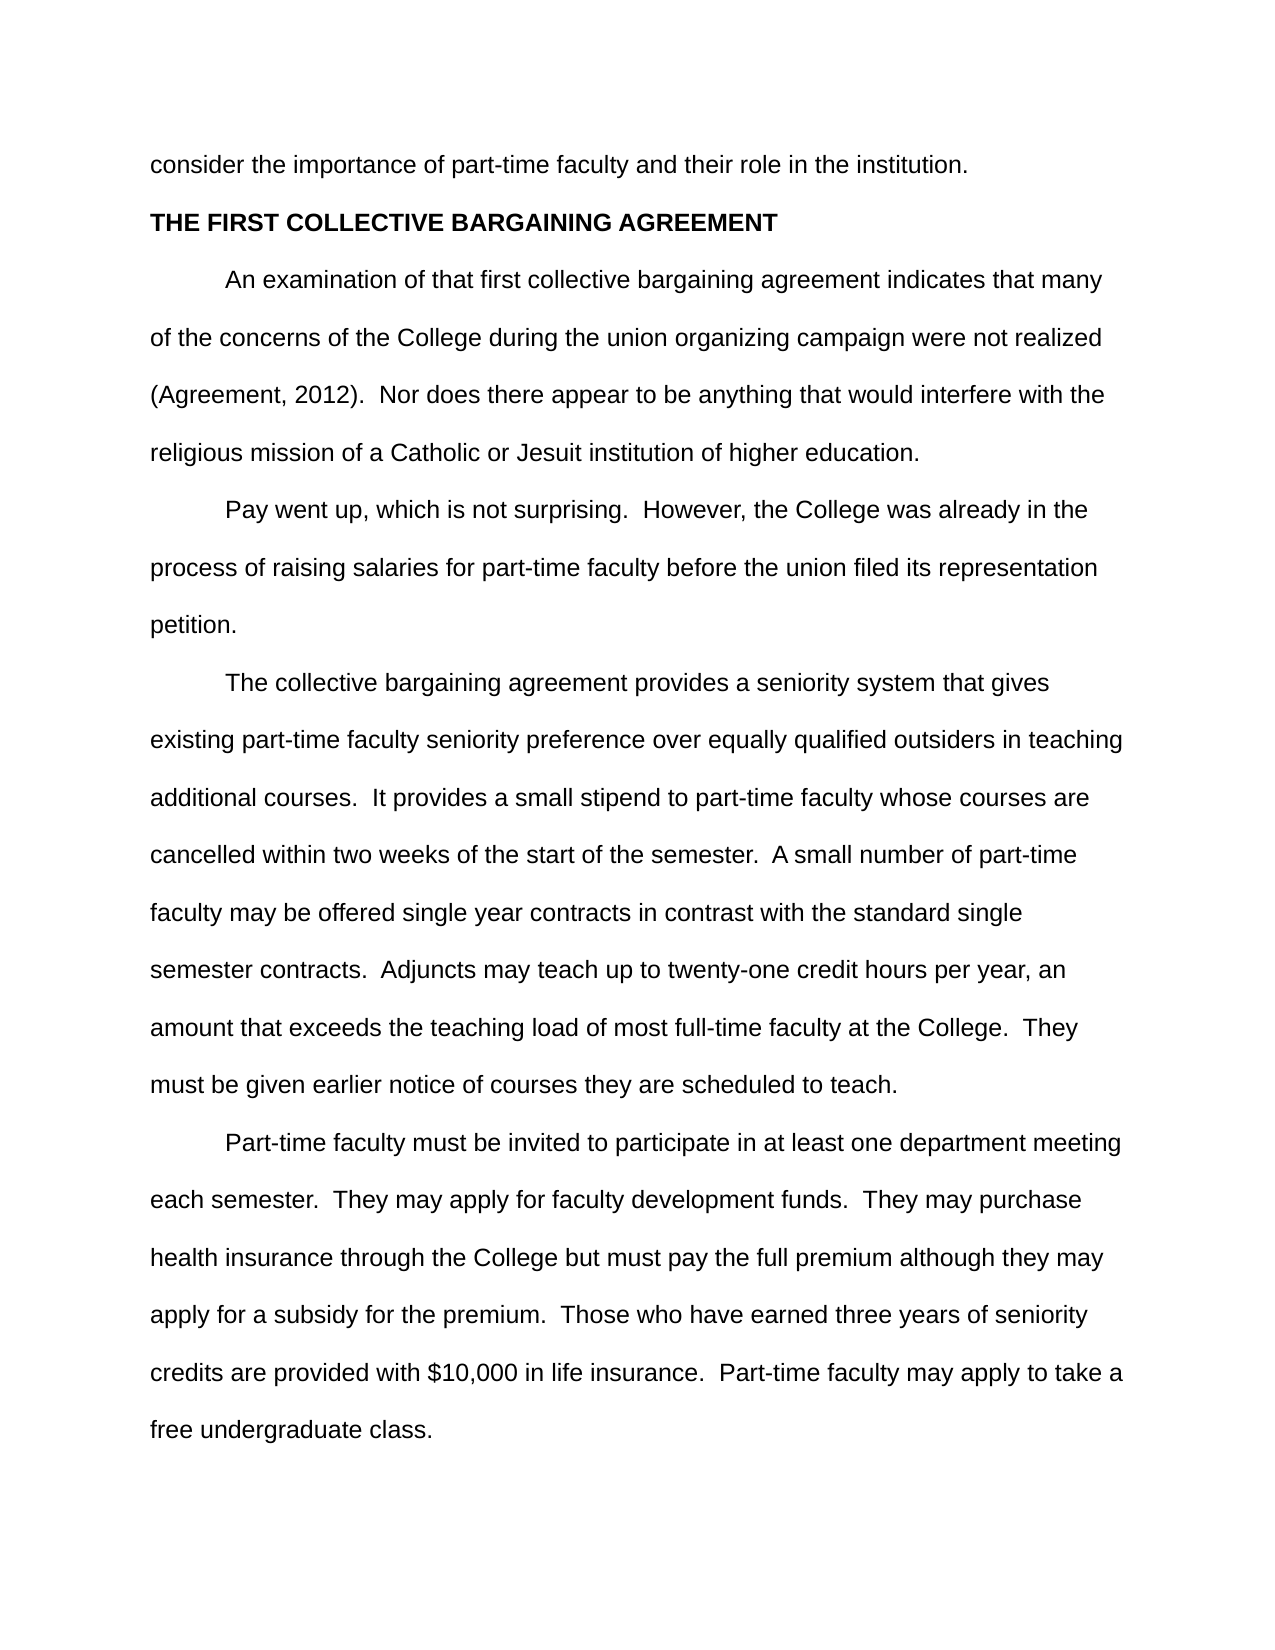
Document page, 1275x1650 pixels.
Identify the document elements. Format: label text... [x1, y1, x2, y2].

text Part-time faculty must be invited to participate in at least one department meeting each semester. They may apply for faculty development funds. They may purchase health insurance through the College but must pay the full premium although they may apply for a subsidy for the premium. Those who have earned three years of seniority credits are provided with $10,000 in life insurance. Part-time faculty may apply to take a free undergraduate class. [150, 1127, 1125, 1444]
text Pay went up, which is not surprising. However, the College was already in the process of raising salaries for part-time faculty before the union filed its representation petition. [150, 495, 1125, 639]
text THE FIRST COLLECTIVE BARGAINING AGREEMENT [150, 207, 1125, 236]
text The collective bargaining agreement provides a seniority system that gives existing part-time faculty seniority preference over equally qualified outsiders in teaching additional courses. It provides a small stipend to part-time faculty whose courses are cancelled within two weeks of the start of the semester. A small number of part-time faculty may be offered single year contracts in contrast with the standard single semester contracts. Adjuncts may teach up to twenty-one credit hours per year, an amount that exceeds the teaching load of most full-time faculty at the College. They must be given earlier notice of courses they are scheduled to teach. [150, 667, 1125, 1099]
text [150, 150, 1125, 179]
text An examination of that first collective bargaining agreement indicates that many of the concerns of the College during the union organizing campaign were not realized (Agreement, 2012). Nor does there appear to be anything that would interfere with the religious mission of a Catholic or Jesuit institution of higher education. [150, 265, 1125, 466]
